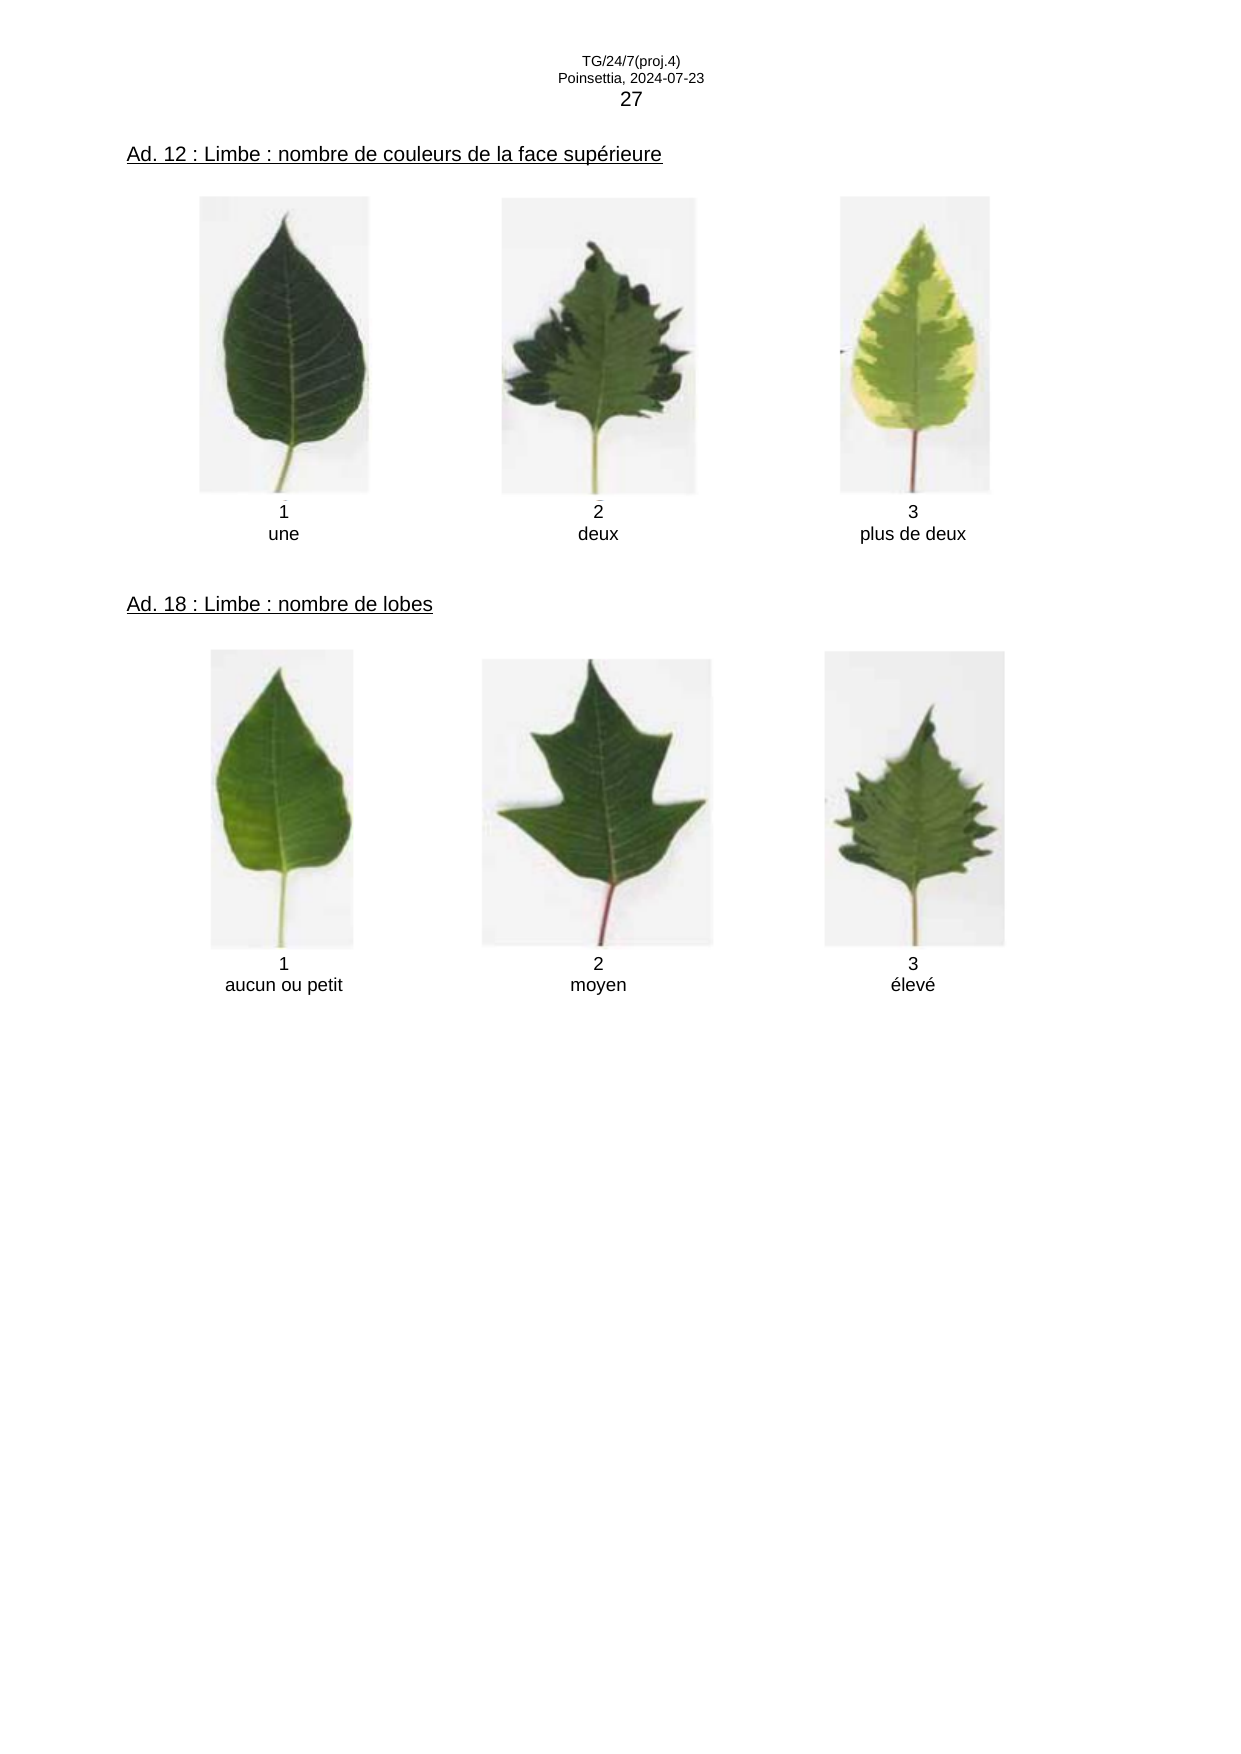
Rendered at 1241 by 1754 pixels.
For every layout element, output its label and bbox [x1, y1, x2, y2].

picture [812, 640, 1014, 953]
picture [191, 189, 376, 501]
picture [476, 640, 721, 953]
picture [205, 640, 363, 953]
picture [490, 189, 707, 501]
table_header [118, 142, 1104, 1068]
picture [828, 189, 998, 499]
